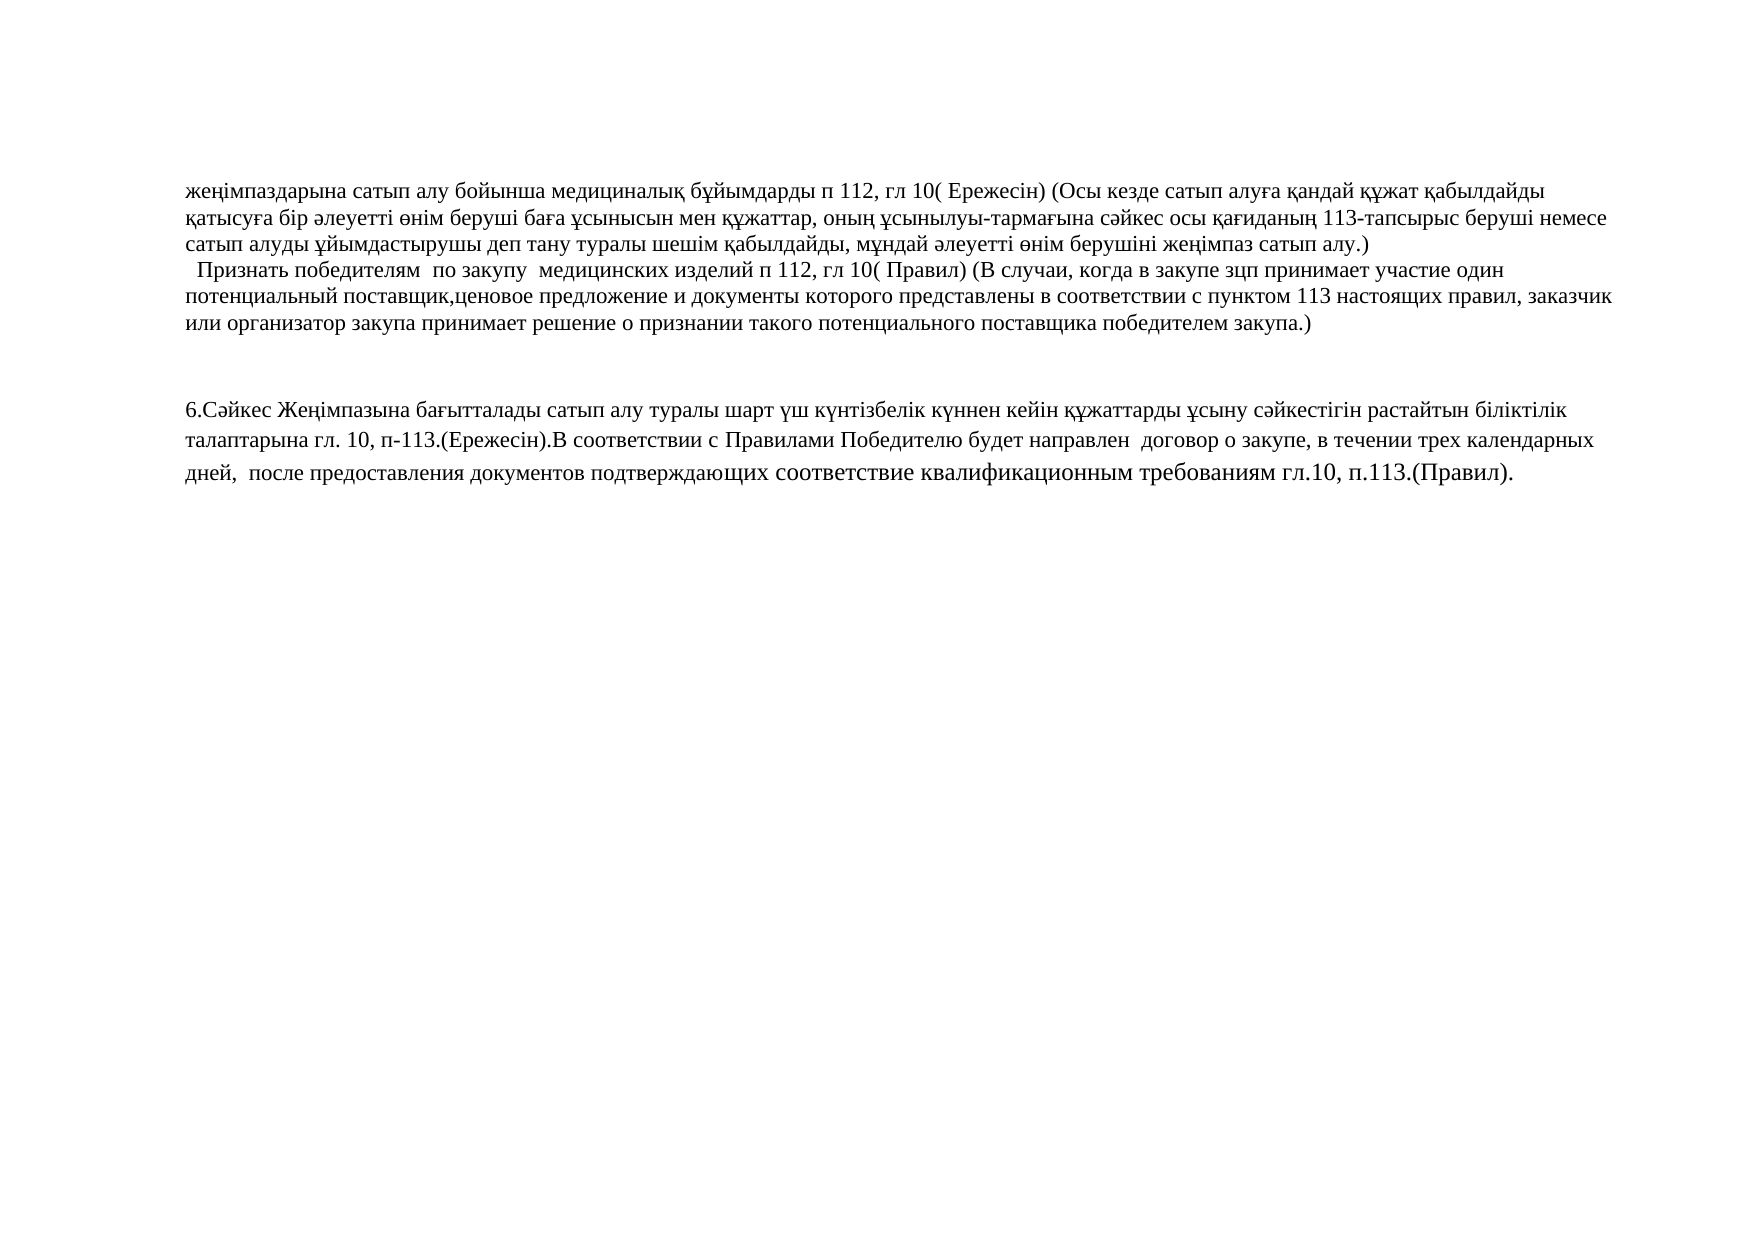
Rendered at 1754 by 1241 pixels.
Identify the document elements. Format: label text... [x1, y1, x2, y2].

text 6.Сәйкес Жеңімпазына бағытталады сатып алу туралы шарт үш күнтізбелік күннен кейін құжаттарды ұсыну сәйкестігін растайтын біліктілік талаптарына гл. 10, п-113.(Ережесін).В соответствии с Правилами Победителю будет направлен договор о закупе, в течении трех календарных дней, после предоставления документов подтверждающих соответствие квалификационным требованиям гл.10, п.113.(Правил). [185, 396, 1636, 485]
text Признать победителям по закупу медицинских изделий п 112, гл 10( Правил) (В случаи, когда в закупе зцп принимает участие один потенциальный поставщик,ценовое предложение и документы которого представлены в соответствии с пунктом 113 настоящих правил, заказчик или организатор закупа принимает решение о признании такого потенциального поставщика победителем закупа.) [185, 256, 1636, 335]
text 5. Деп танылсын жеңімпаздарына сатып алу бойынша медициналық бұйымдарды п 112, гл 10( Ережесін) (Осы кезде сатып алуға қандай құжат қабылдайды қатысуға бір әлеуетті өнім беруші баға ұсынысын мен құжаттар, оның ұсынылуы-тармағына сәйкес осы қағиданың 113-тапсырыс беруші немесе сатып алуды ұйымдастырушы деп тану туралы шешім қабылдайды, мұндай әлеуетті өнім берушіні жеңімпаз сатып алу.) [185, 177, 1636, 256]
